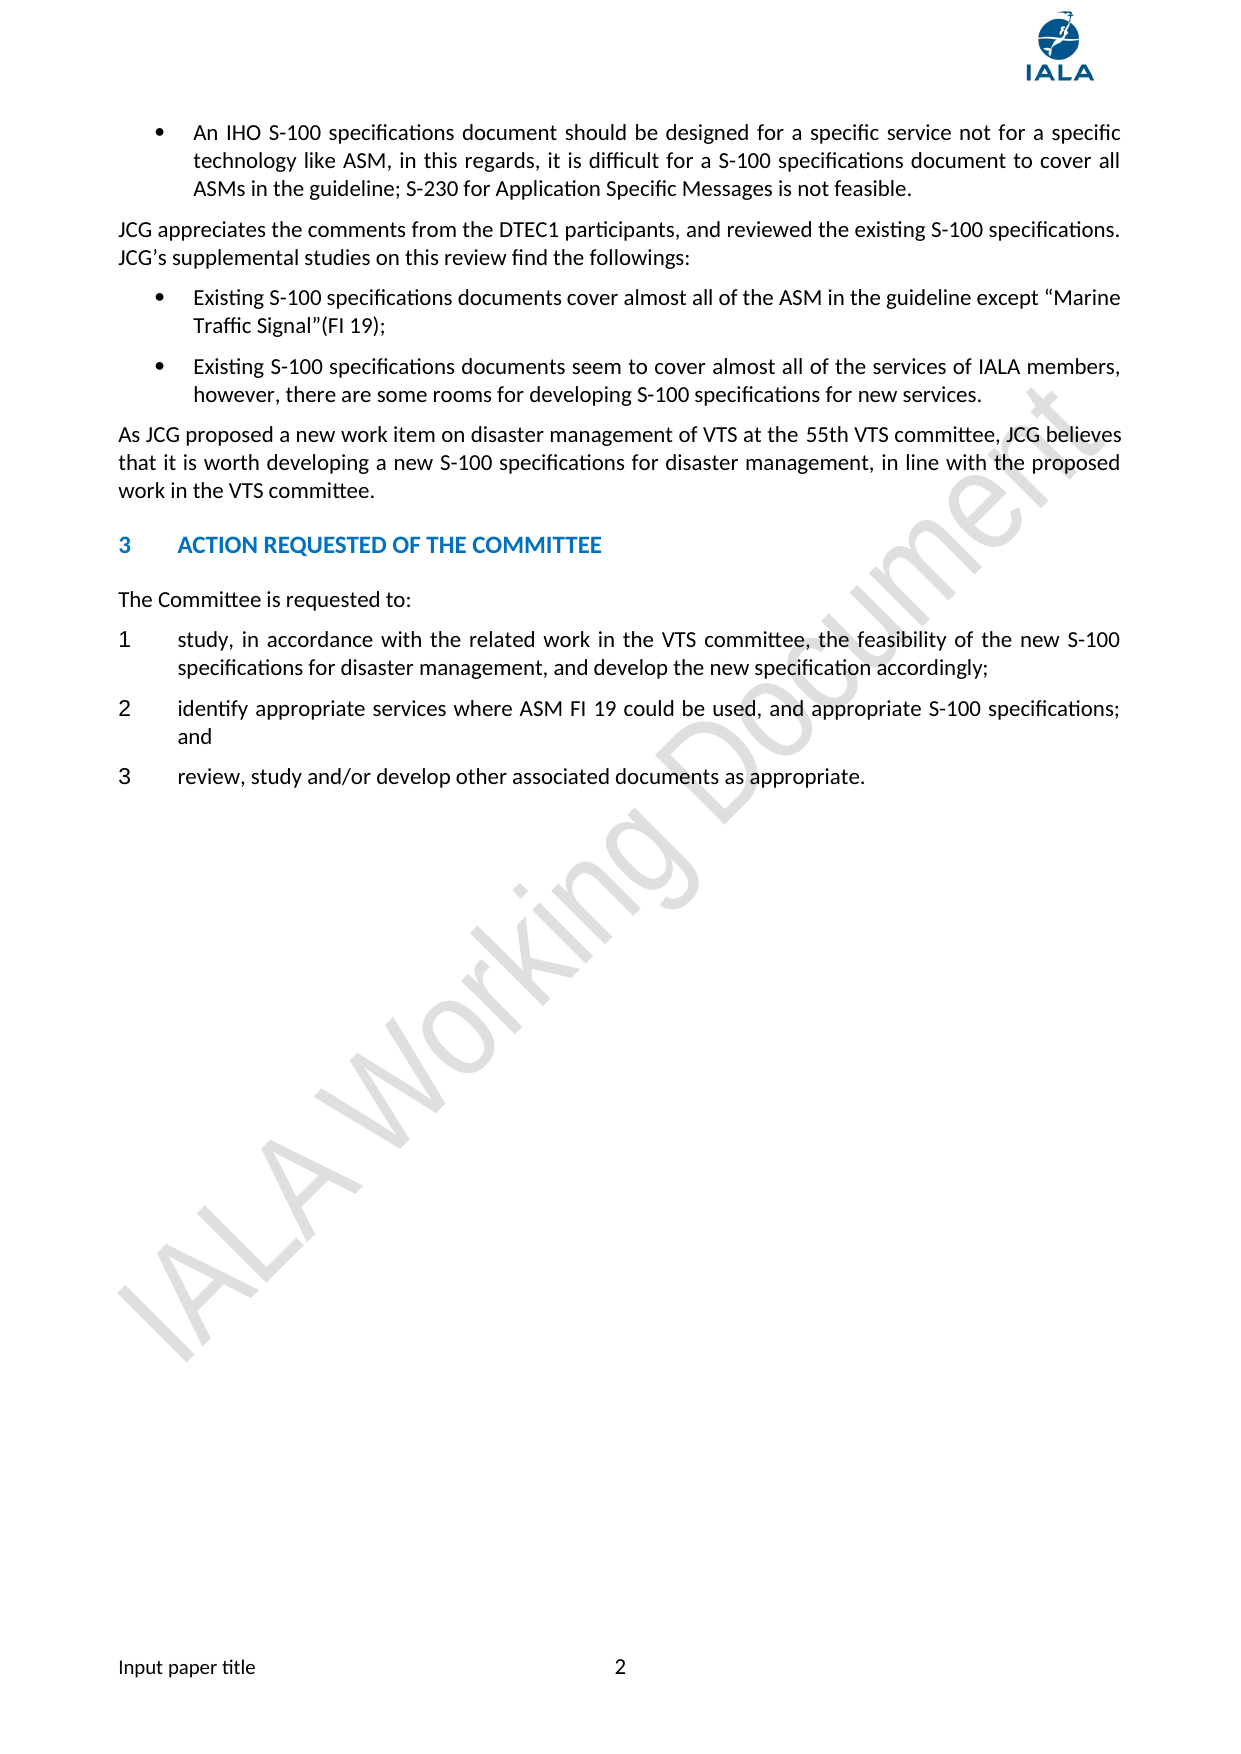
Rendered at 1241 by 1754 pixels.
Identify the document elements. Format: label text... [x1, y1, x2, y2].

text JCG appreciates the comments from the DTEC1 participants, and reviewed the existing S-100 specifications. JCG’s supplemental studies on this review find the followings: [118, 215, 1122, 271]
text The Committee is requested to: [118, 585, 1122, 613]
picture [1011, 3, 1106, 96]
list identify appropriate services where ASM FI 19 could be used, and appropriate S-100 specifications; and [118, 694, 1122, 750]
list Existing S-100 specifications documents seem to cover almost all of the services of IALA members, however, there are some rooms for developing S-100 specifications for new services. [156, 352, 1122, 408]
subtitle Action requested of the Committee [118, 529, 1122, 560]
list An IHO S-100 specifications document should be designed for a specific service not for a specific technology like ASM, in this regards, it is difficult for a S-100 specifications document to cover all ASMs in the guideline; S-230 for Application Specific Messages is not feasible. [156, 118, 1122, 202]
list review, study and/or develop other associated documents as appropriate. [118, 762, 1122, 791]
list study, in accordance with the related work in the VTS committee, the feasibility of the new S-100 specifications for disaster management, and develop the new specification accordingly; [118, 625, 1122, 681]
list Existing S-100 specifications documents cover almost all of the ASM in the guideline except “Marine Traffic Signal”(FI 19); [156, 283, 1122, 339]
text As JCG proposed a new work item on disaster management of VTS at the 55th VTS committee, JCG believes that it is worth developing a new S-100 specifications for disaster management, in line with the proposed work in the VTS committee. [118, 420, 1122, 504]
